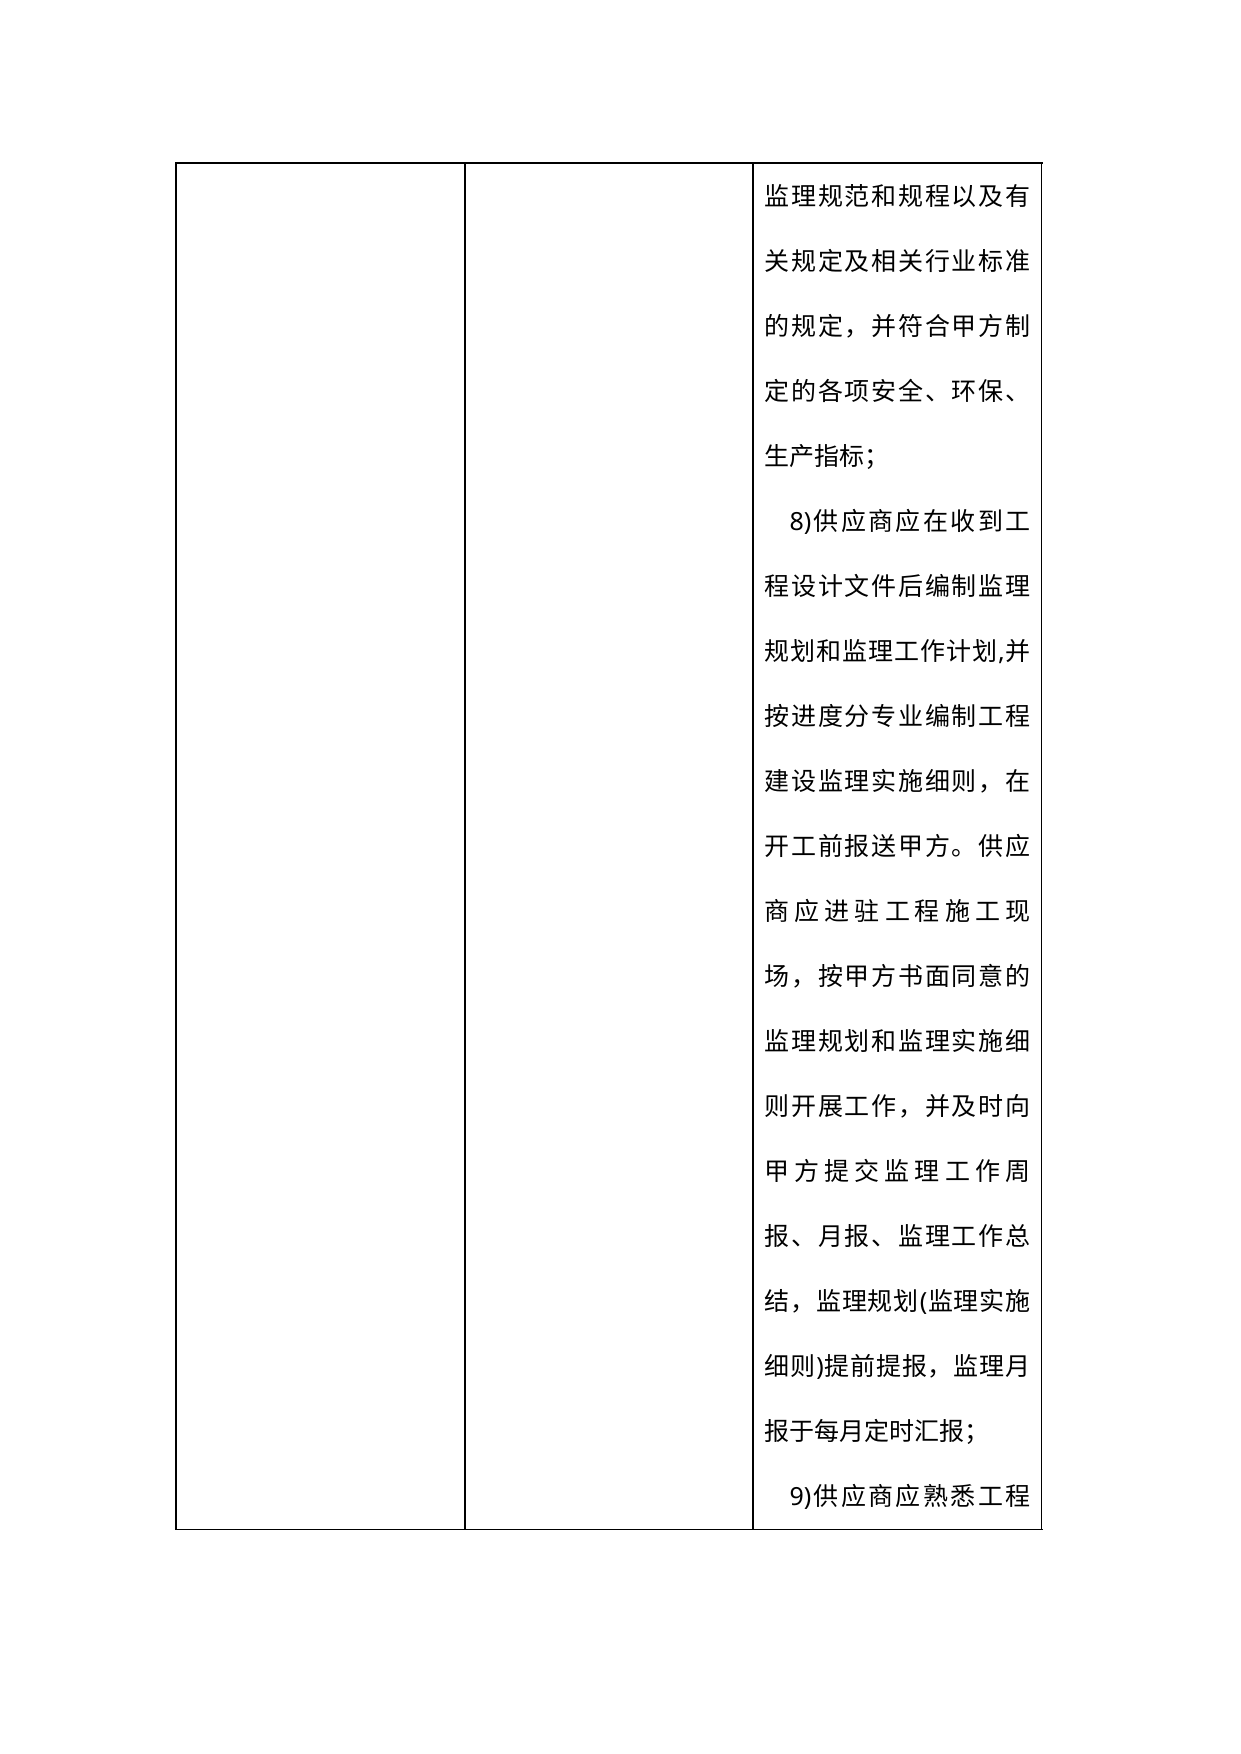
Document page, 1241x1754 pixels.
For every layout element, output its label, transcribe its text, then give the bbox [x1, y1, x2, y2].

table_cell 1 [466, 164, 752, 1528]
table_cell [754, 164, 1041, 1528]
table_cell [177, 164, 464, 1528]
